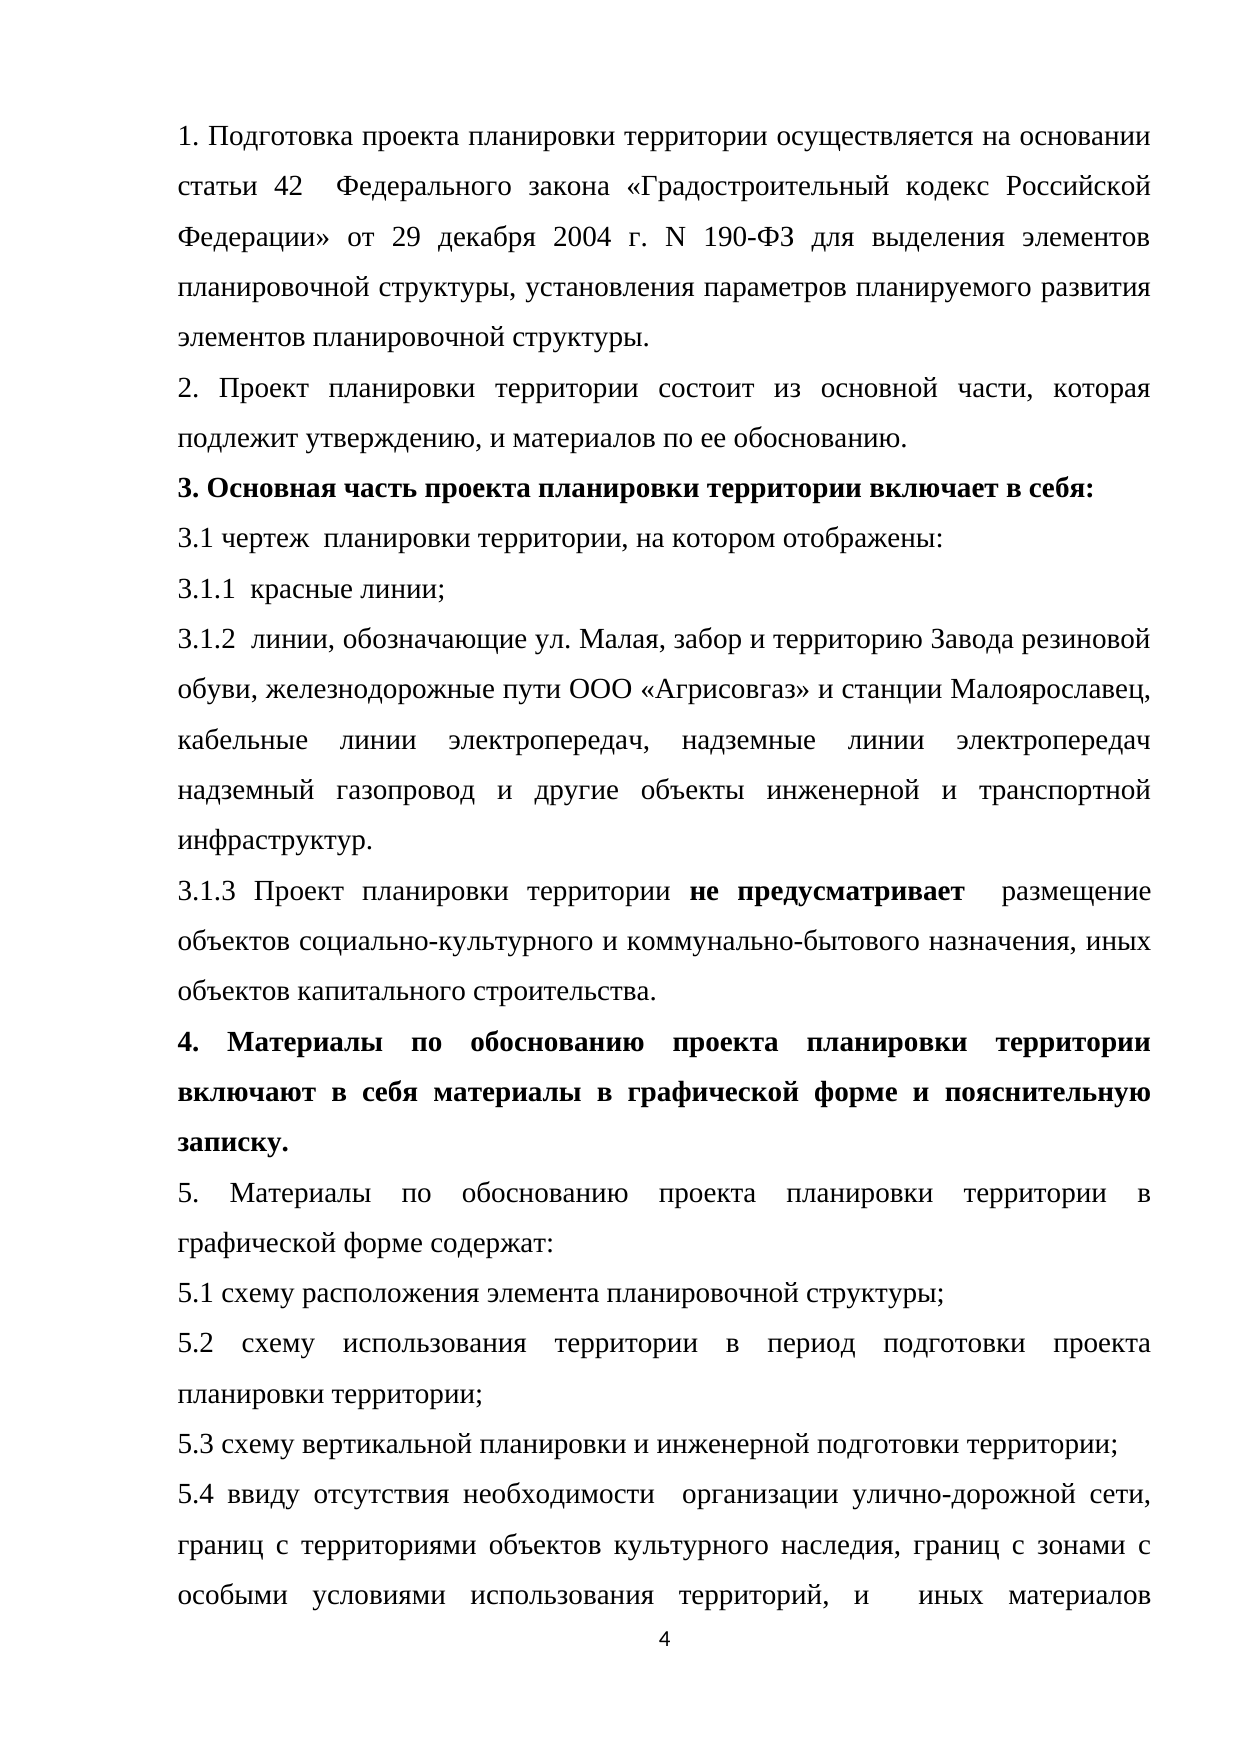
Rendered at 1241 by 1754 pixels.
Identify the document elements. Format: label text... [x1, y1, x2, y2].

text 3.1.2 линии, обозначающие ул. Малая, забор и территорию Завода резиновой обуви, железнодорожные пути ООО «Агрисовгаз» и станции Малоярославец, кабельные линии электропередач, надземные линии электропередач надземный газопровод и другие объекты инженерной и транспортной инфраструктур. [177, 621, 1152, 856]
text 2. Проект планировки территории состоит из основной части, которая подлежит утверждению, и материалов по ее обоснованию. [177, 370, 1152, 453]
text 3. Основная часть проекта планировки территории включает в себя: [177, 470, 1152, 504]
text 1. Подготовка проекта планировки территории осуществляется на основании статьи 42 Федерального закона «Градостроительный кодекс Российской Федерации» от 29 декабря 2004 г. N 190-ФЗ для выделения элементов планировочной структуры, установления параметров планируемого развития элементов планировочной структуры. [177, 118, 1152, 353]
text 3.1.1 красные линии; [177, 571, 1152, 604]
text 4. Материалы по обоснованию проекта планировки территории включают в себя материалы в графической форме и пояснительную записку. [177, 1024, 1152, 1158]
text 3.1 чертеж планировки территории, на котором отображены: [177, 521, 1152, 554]
text 5.1 схему расположения элемента планировочной структуры; [177, 1275, 1152, 1309]
text 3.1.3 Проект планировки территории не предусматривает размещение объектов социально-культурного и коммунально-бытового назначения, иных объектов капитального строительства. [177, 873, 1152, 1007]
text 5. Материалы по обоснованию проекта планировки территории в графической форме содержат: [177, 1175, 1152, 1258]
text 5.3 схему вертикальной планировки и инженерной подготовки территории; [177, 1426, 1152, 1460]
text 5.2 схему использования территории в период подготовки проекта планировки территории; [177, 1326, 1152, 1409]
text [177, 1477, 1152, 1611]
